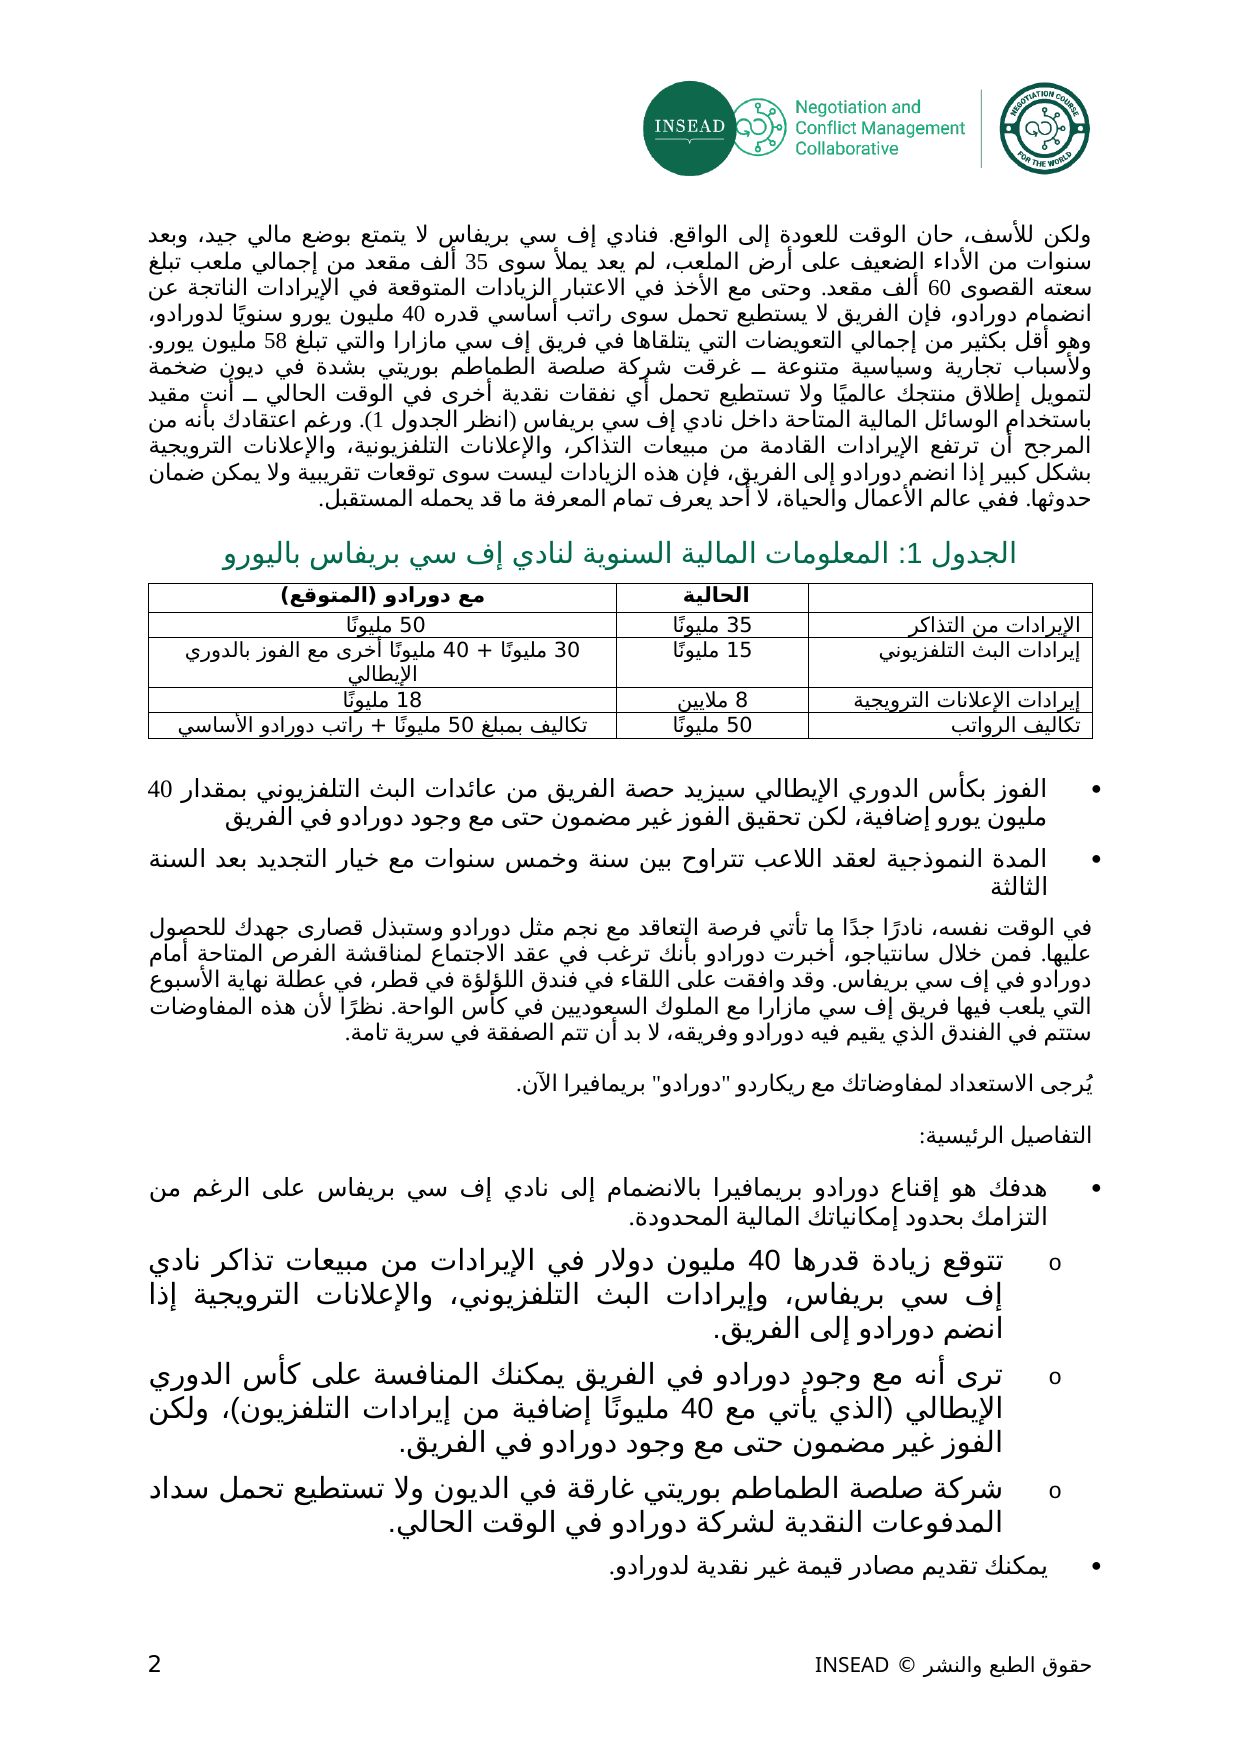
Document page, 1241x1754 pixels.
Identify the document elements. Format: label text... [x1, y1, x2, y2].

table_cell إيرادات الإعلانات الترويجية [809, 688, 1092, 712]
table_cell 35 مليونًا [617, 613, 808, 637]
table_cell 30 مليونًا + 40 مليونًا أخرى مع الفوز بالدوري الإيطالي [149, 638, 616, 687]
table_cell 50 مليونًا [149, 613, 616, 637]
list هدفك هو إقناع دورادو بريمافيرا بالانضمام إلى نادي إف سي بريفاس على الرغم من التزامك بحدود إمكانياتك المالية المحدودة. [148, 1173, 1092, 1231]
text ولكن للأسف، حان الوقت للعودة إلى الواقع. فنادي إف سي بريفاس لا يتمتع بوضع مالي جيد، وبعد سنوات من الأداء الضعيف على أرض الملعب، لم يعد يملأ سوى 35 ألف مقعد من إجمالي ملعب تبلغ سعته القصوى 60 ألف مقعد. وحتى مع الأخذ في الاعتبار الزيادات المتوقعة في الإيرادات الناتجة عن انضمام دورادو، فإن الفريق لا يستطيع تحمل سوى راتب أساسي قدره 40 مليون يورو سنويًا لدورادو، وهو أقل بكثير من إجمالي التعويضات التي يتلقاها في فريق إف سي مازارا والتي تبلغ 58 مليون يورو. ولأسباب تجارية وسياسية متنوعة ــ غرقت شركة صلصة الطماطم بوريتي بشدة في ديون ضخمة لتمويل إطلاق منتجك عالميًا ولا تستطيع تحمل أي نفقات نقدية أخرى في الوقت الحالي ــ أنت مقيد باستخدام الوسائل المالية المتاحة داخل نادي إف سي بريفاس (انظر الجدول 1). ورغم اعتقادك بأنه من المرجح أن ترتفع الإيرادات القادمة من مبيعات التذاكر، والإعلانات التلفزيونية، والإعلانات الترويجية بشكل كبير إذا انضم دورادو إلى الفريق، فإن هذه الزيادات ليست سوى توقعات تقريبية ولا يمكن ضمان حدوثها. ففي عالم الأعمال والحياة، لا أحد يعرف تمام المعرفة ما قد يحمله المستقبل. [148, 221, 1092, 511]
table_cell 18 مليونًا [149, 688, 616, 712]
picture [639, 75, 1093, 182]
title الجدول 1: المعلومات المالية السنوية لنادي إف سي بريفاس باليورو [148, 536, 1092, 570]
list تتوقع زيادة قدرها 40 مليون دولار في الإيرادات من مبيعات تذاكر نادي إف سي بريفاس، وإيرادات البث التلفزيوني، والإعلانات الترويجية إذا انضم دورادو إلى الفريق. [148, 1243, 1048, 1344]
text يُرجى الاستعداد لمفاوضاتك مع ريكاردو "دورادو" بريمافيرا الآن. [148, 1070, 1092, 1097]
list شركة صلصة الطماطم بوريتي غارقة في الديون ولا تستطيع تحمل سداد المدفوعات النقدية لشركة دورادو في الوقت الحالي. [148, 1471, 1048, 1539]
table_header [809, 584, 1092, 612]
list ترى أنه مع وجود دورادو في الفريق يمكنك المنافسة على كأس الدوري الإيطالي (الذي يأتي مع 40 مليونًا إضافية من إيرادات التلفزيون)، ولكن الفوز غير مضمون حتى مع وجود دورادو في الفريق. [148, 1357, 1048, 1458]
table_cell تكاليف بمبلغ 50 مليونًا + راتب دورادو الأساسي [149, 713, 616, 737]
table_header الحالية [617, 584, 808, 612]
text التفاصيل الرئيسية: [148, 1122, 1092, 1148]
table_cell إيرادات البث التلفزيوني [809, 638, 1092, 687]
table_cell 15 مليونًا [617, 638, 808, 687]
table_cell الإيرادات من التذاكر [809, 613, 1092, 637]
table_cell تكاليف الرواتب [809, 713, 1092, 737]
table_cell 50 مليونًا [617, 713, 808, 737]
table_header مع دورادو (المتوقع) [149, 584, 616, 612]
list الفوز بكأس الدوري الإيطالي سيزيد حصة الفريق من عائدات البث التلفزيوني بمقدار 40 مليون يورو إضافية، لكن تحقيق الفوز غير مضمون حتى مع وجود دورادو في الفريق [148, 774, 1092, 831]
list المدة النموذجية لعقد اللاعب تتراوح بين سنة وخمس سنوات مع خيار التجديد بعد السنة الثالثة [148, 844, 1092, 901]
table_cell 8 ملايين [617, 688, 808, 712]
list يمكنك تقديم مصادر قيمة غير نقدية لدورادو. [148, 1551, 1092, 1580]
text في الوقت نفسه، نادرًا جدًا ما تأتي فرصة التعاقد مع نجم مثل دورادو وستبذل قصارى جهدك للحصول عليها. فمن خلال سانتياجو، أخبرت دورادو بأنك ترغب في عقد الاجتماع لمناقشة الفرص المتاحة أمام دورادو في إف سي بريفاس. وقد وافقت على اللقاء في فندق اللؤلؤة في قطر، في عطلة نهاية الأسبوع التي يلعب فيها فريق إف سي مازارا مع الملوك السعوديين في كأس الواحة. نظرًا لأن هذه المفاوضات ستتم في الفندق الذي يقيم فيه دورادو وفريقه، لا بد أن تتم الصفقة في سرية تامة. [148, 914, 1092, 1045]
